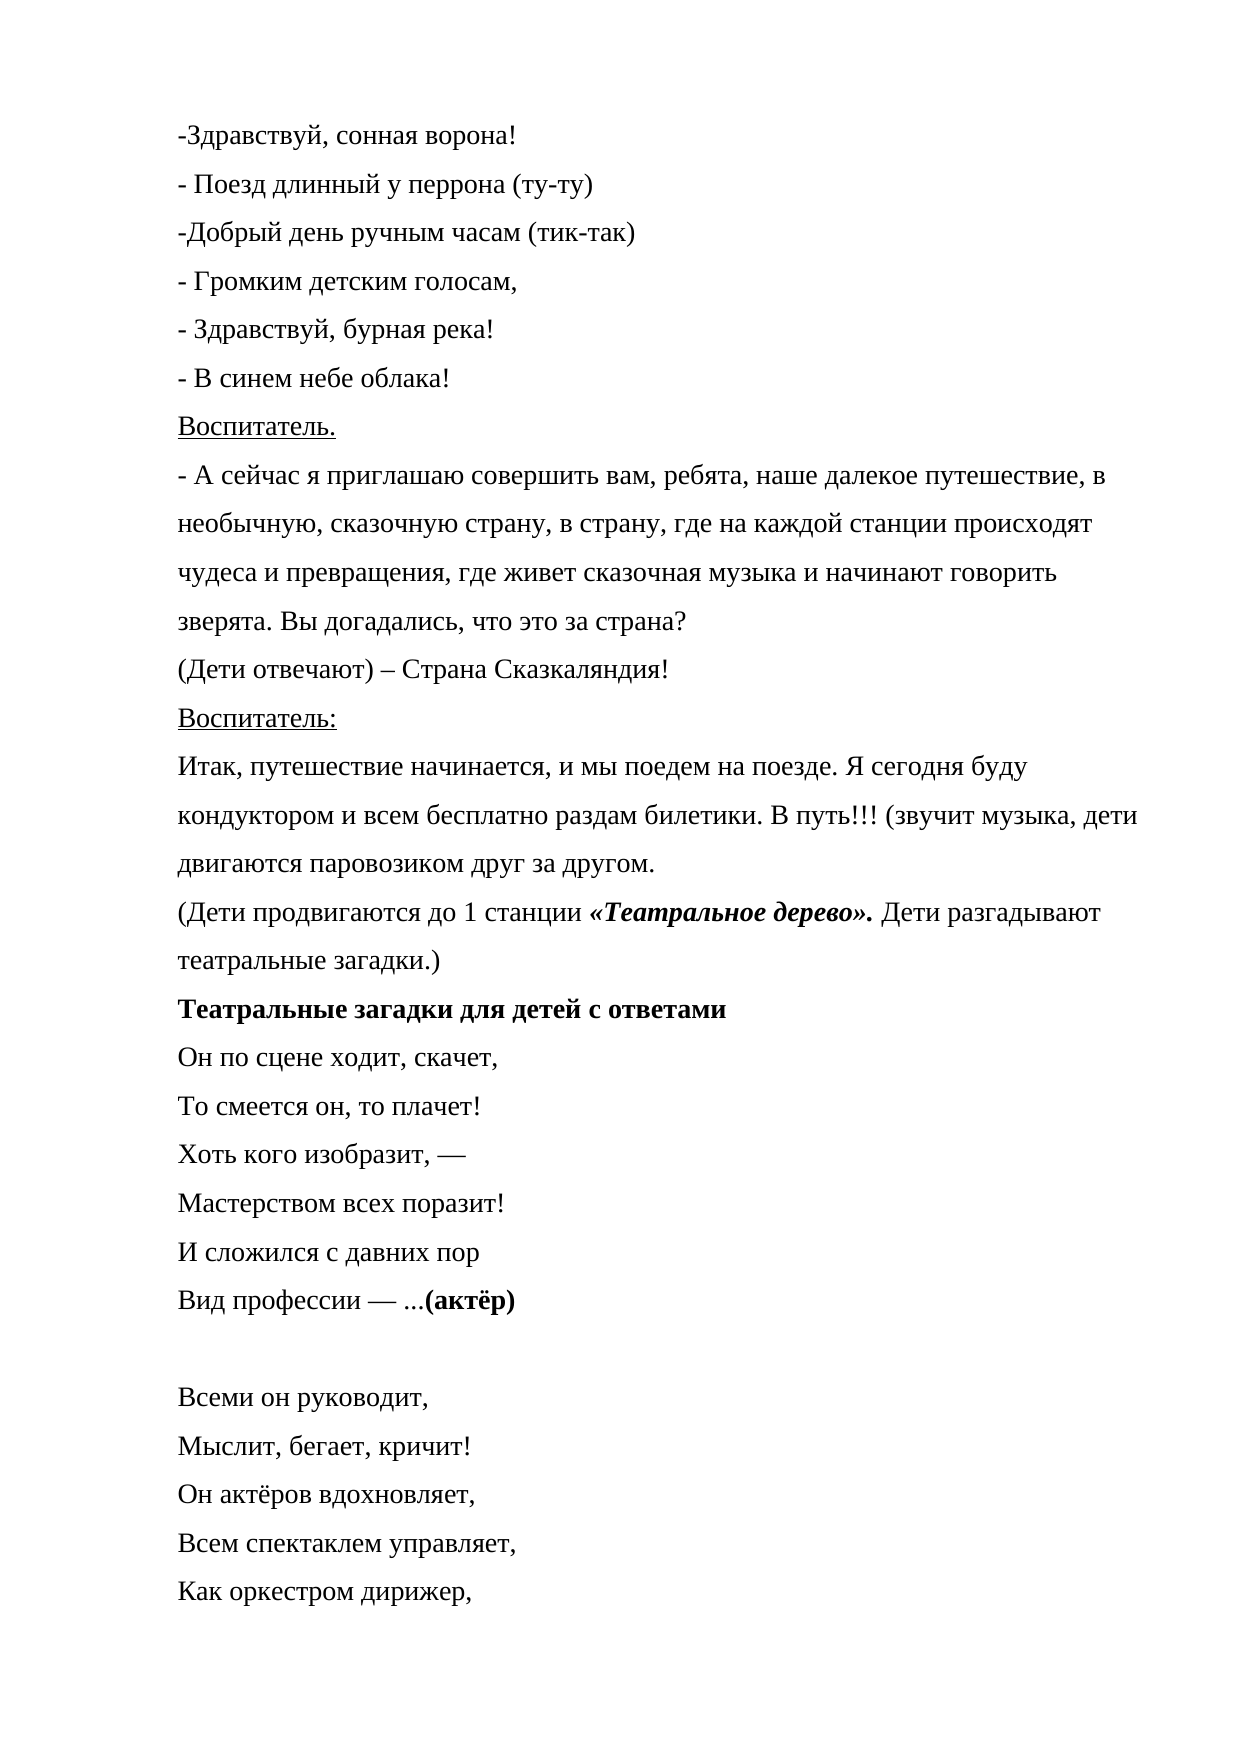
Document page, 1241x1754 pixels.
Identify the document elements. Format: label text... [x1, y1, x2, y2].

text -Здравствуй, сонная ворона! [177, 118, 1152, 151]
text -Добрый день ручным часам (тик-так) [177, 215, 1152, 248]
text (Дети отвечают) – Страна Сказкаляндия! [177, 652, 1152, 684]
text - В синем небе облака! [177, 361, 1152, 393]
text Воспитатель. [177, 409, 1152, 442]
text - Здравствуй, бурная река! [177, 312, 1152, 345]
text (Дети продвигаются до 1 станции «Театральное дерево». Дети разгадывают театральные загадки.) [177, 895, 1152, 976]
text - Поезд длинный у перрона (ту-ту) [177, 167, 1152, 199]
text - Громким детским голосам, [177, 264, 1152, 296]
text Воспитатель: [177, 701, 1152, 733]
text - А сейчас я приглашаю совершить вам, ребята, наше далекое путешествие, в необычную, сказочную страну, в страну, где на каждой станции происходят чудеса и превращения, где живет сказочная музыка и начинают говорить зверята. Вы догадались, что это за страна? [177, 458, 1152, 636]
text Театральные загадки для детей с ответами [177, 992, 1152, 1024]
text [177, 1040, 1152, 1607]
text Итак, путешествие начинается, и мы поедем на поезде. Я сегодня буду кондуктором и всем бесплатно раздам билетики. В путь!!! (звучит музыка, дети двигаются паровозиком друг за другом. [177, 749, 1152, 879]
